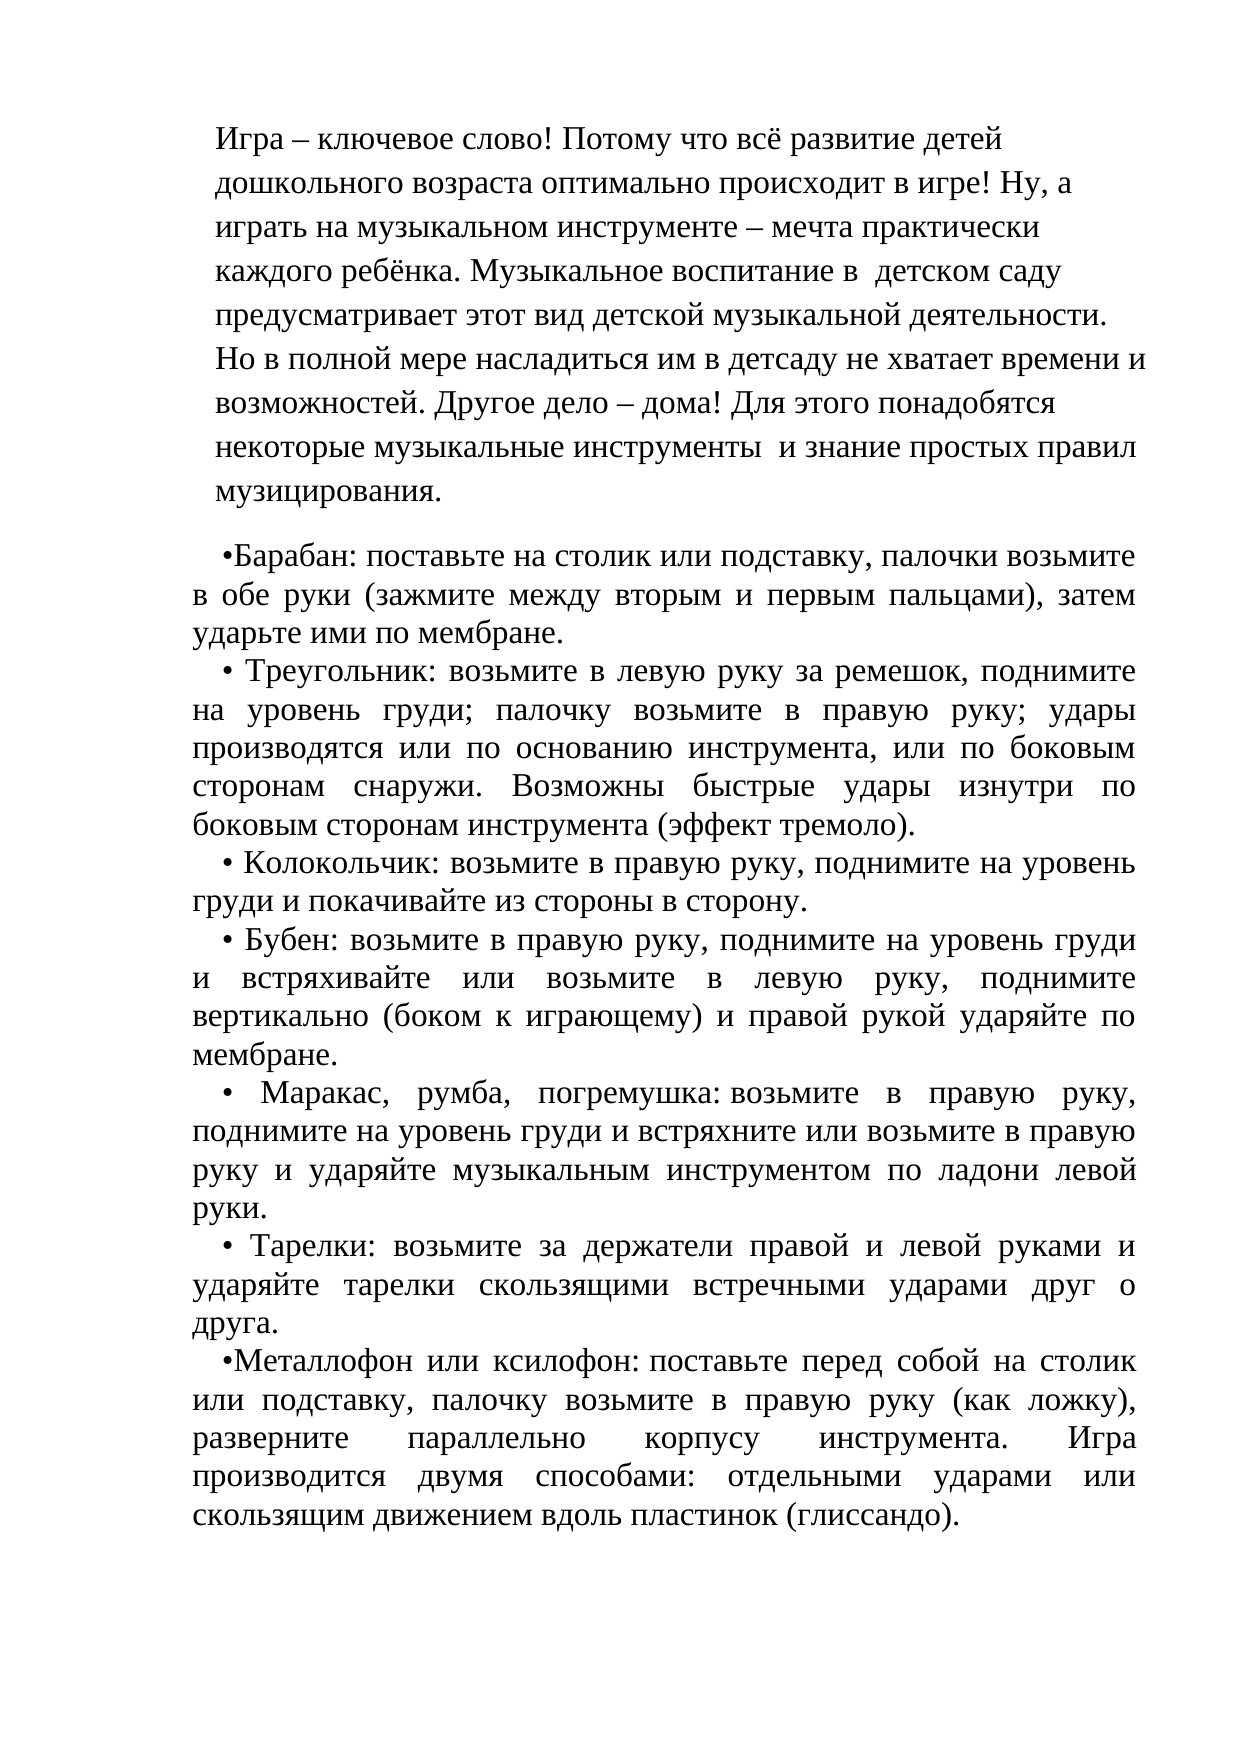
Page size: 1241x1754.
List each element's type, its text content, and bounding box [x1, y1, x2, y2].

text • Колокольчик: возьмите в правую руку, поднимите на уровень груди и покачивайте из стороны в сторону. [192, 842, 1137, 919]
text • Треугольник: возьмите в левую руку за ремешок, поднимите на уровень груди; палочку возьмите в правую руку; удары производятся или по основанию инструмента, или по боковым сторонам снаружи. Возможны быстрые удары изнутри по боковым сторонам инструмента (эффект тремоло). [192, 651, 1137, 842]
text • Бубен: возьмите в правую руку, поднимите на уровень груди и встряхивайте или возьмите в левую руку, поднимите вертикально (боком к играющему) и правой рукой ударяйте по мембране. [192, 919, 1137, 1072]
text • Тарелки: возьмите за держатели правой и левой руками и ударяйте тарелки скользящими встречными ударами друг о друга. [192, 1226, 1137, 1341]
text •Металлофон или ксилофон: поставьте перед собой на столик или подставку, палочку возьмите в правую руку (как ложку), разверните параллельно корпусу инструмента. Игра производится двумя способами: отдельными ударами или скользящим движением вдоль пластинок (глиссандо). [192, 1341, 1137, 1532]
text Игра – ключевое слово! Потому что всё развитие детей дошкольного возраста оптимально происходит в игре! Ну, а играть на музыкальном инструменте – мечта практически каждого ребёнка. Музыкальное воспитание в детском саду предусматривает этот вид детской музыкальной деятельности. Но в полной мере насладиться им в детсаду не хватает времени и возможностей. Другое дело – дома! Для этого понадобятся некоторые музыкальные инструменты и знание простых правил музицирования. [215, 118, 1152, 509]
text • Маракас, румба, погремушка: возьмите в правую руку, поднимите на уровень груди и встряхните или возьмите в правую руку и ударяйте музыкальным инструментом по ладони левой руки. [192, 1072, 1137, 1226]
text •Барабан: поставьте на столик или подставку, палочки возьмите в обе руки (зажмите между вторым и первым пальцами), затем ударьте ими по мембране. [192, 536, 1137, 651]
